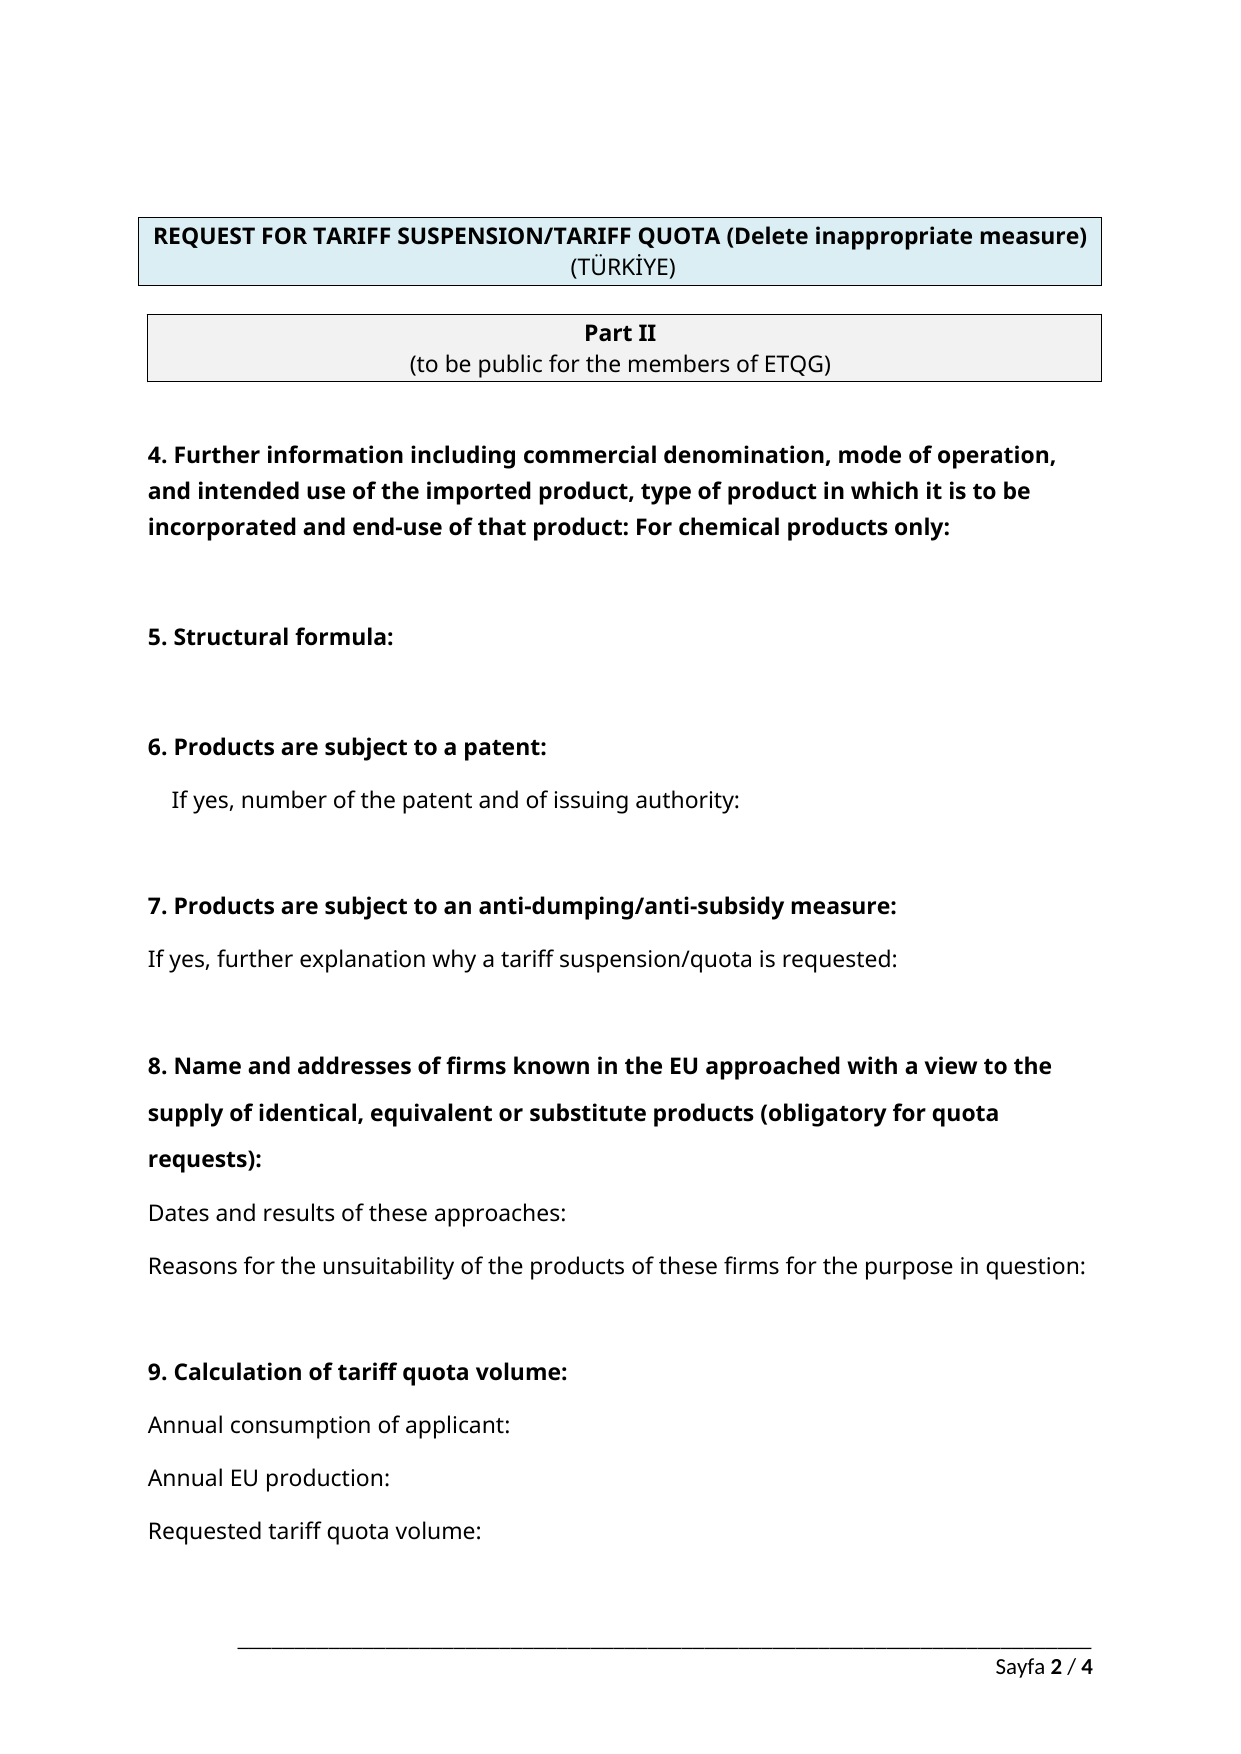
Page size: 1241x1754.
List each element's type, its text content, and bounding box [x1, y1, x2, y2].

text Requested tariff quota volume: [148, 1515, 1093, 1547]
text 6. Products are subject to a patent: [148, 731, 1093, 762]
text Part II [148, 315, 1101, 345]
text Annual EU production: [148, 1462, 1093, 1493]
text Dates and results of these approaches: [148, 1197, 1093, 1228]
text 5. Structural formula: [148, 621, 1093, 652]
text REQUEST FOR TARIFF SUSPENSION/TARIFF QUOTA (Delete inappropriate measure) [139, 218, 1101, 248]
text 7. Products are subject to an anti-dumping/anti-subsidy measure: [148, 890, 1093, 922]
text Annual consumption of applicant: [148, 1409, 1093, 1440]
text (to be public for the members of ETQG) [148, 345, 1101, 381]
text 4. Further information including commercial denomination, mode of operation, and intended use of the imported product, type of product in which it is to be incorporated and end-use of that product: For chemical products only: [148, 439, 1093, 542]
text (TÜRKİYE) [139, 248, 1101, 285]
text 9. Calculation of tariff quota volume: [148, 1356, 1093, 1387]
text If yes, number of the patent and of issuing authority: [148, 784, 1093, 815]
text Reasons for the unsuitability of the products of these firms for the purpose in question: [148, 1250, 1093, 1281]
text 8. Name and addresses of firms known in the EU approached with a view to the supply of identical, equivalent or substitute products (obligatory for quota requests): [148, 1050, 1093, 1175]
text If yes, further explanation why a tariff suspension/quota is requested: [148, 943, 1093, 975]
